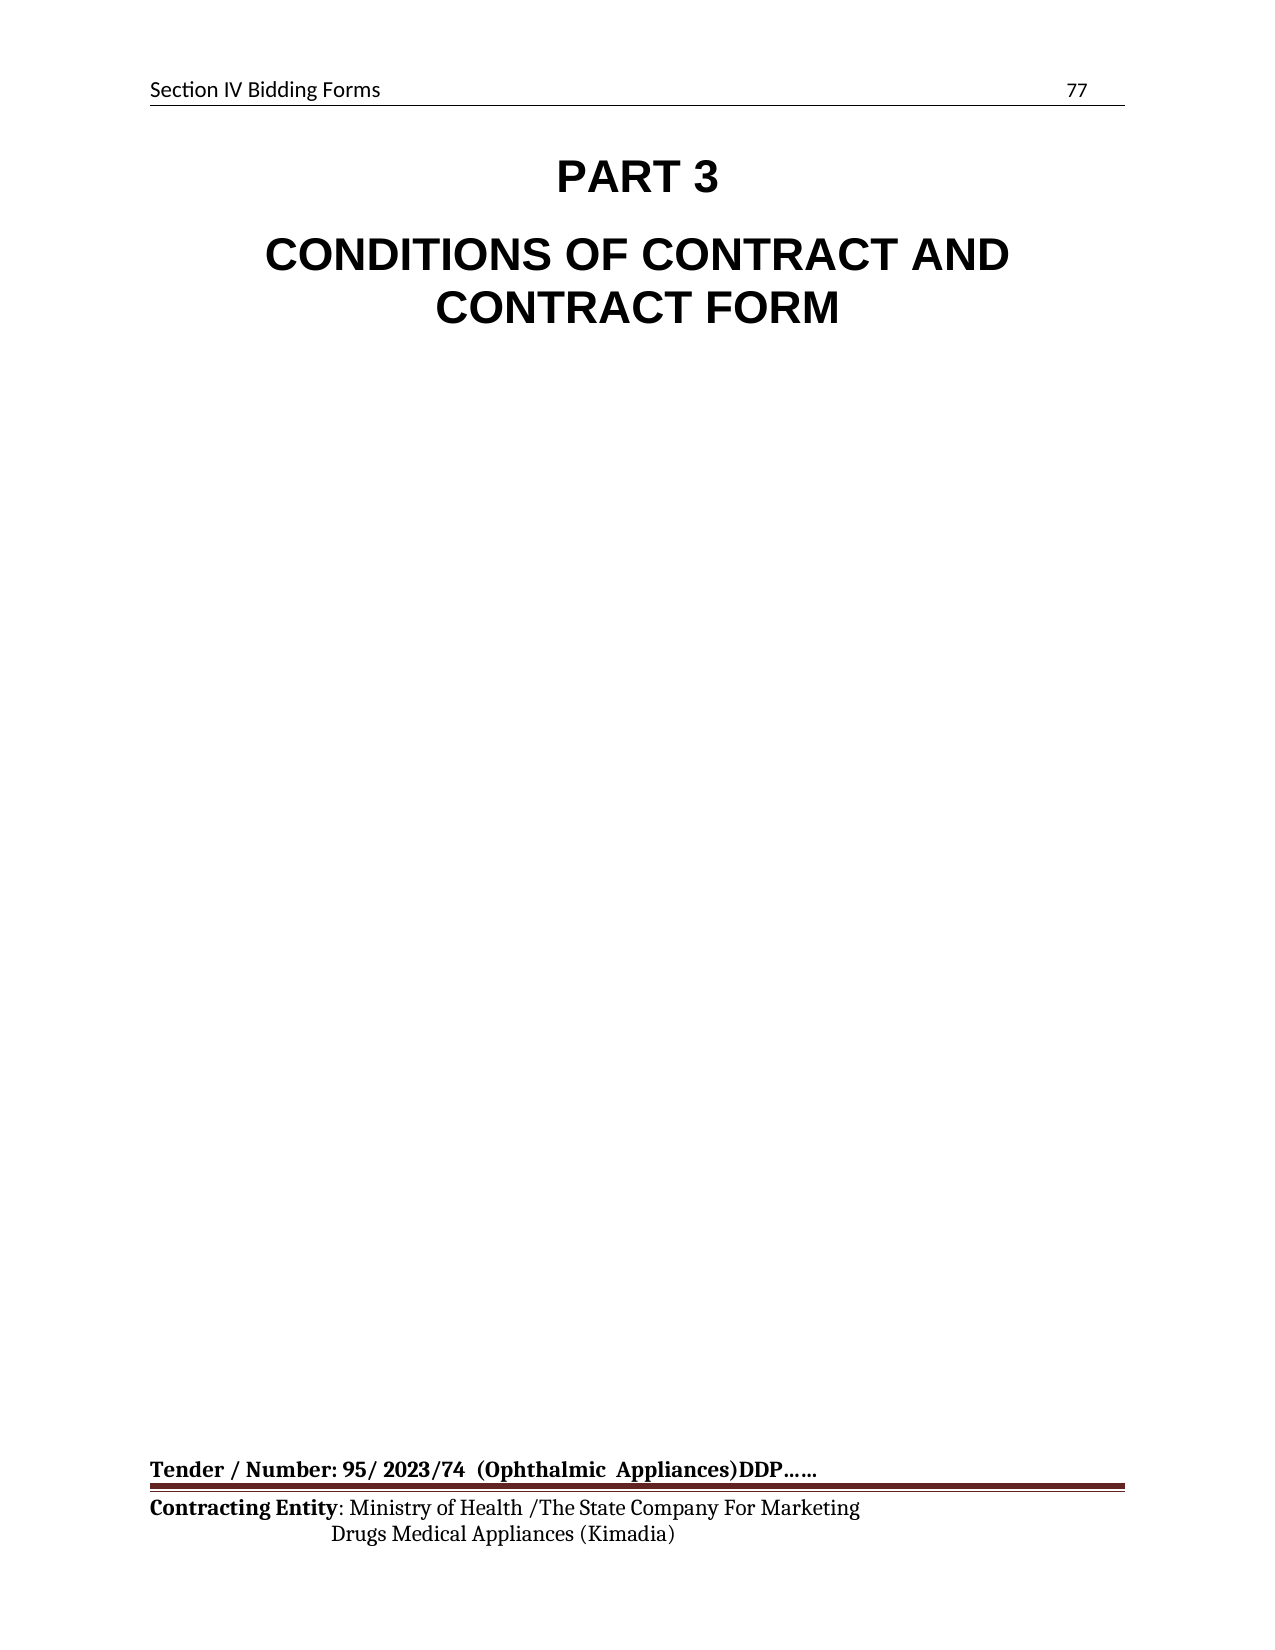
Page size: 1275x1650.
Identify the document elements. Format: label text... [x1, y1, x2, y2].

text CONDITIONS OF CONTRACT AND CONTRACT FORM [150, 228, 1125, 333]
text PART 3 [150, 150, 1125, 203]
